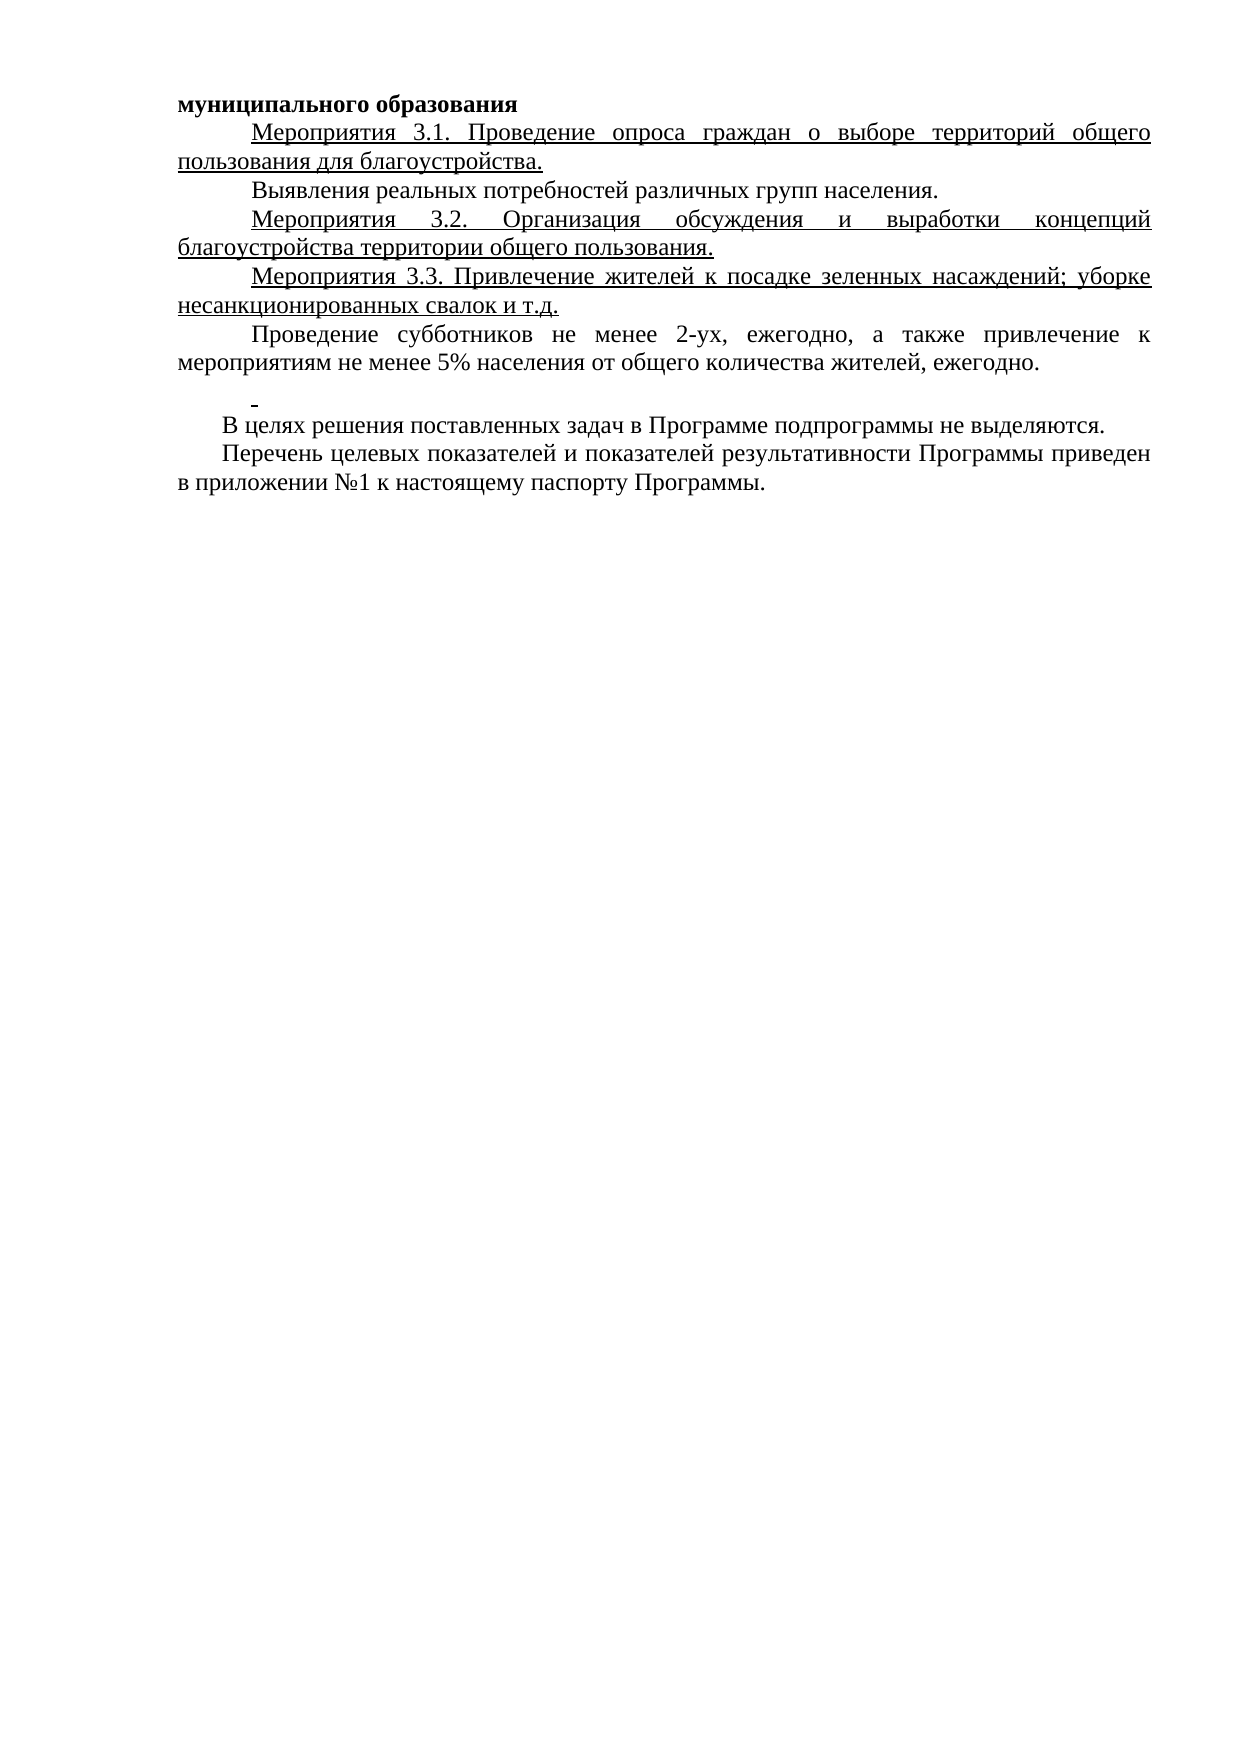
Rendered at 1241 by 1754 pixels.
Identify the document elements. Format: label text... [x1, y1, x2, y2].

text Проведение субботников не менее 2-ух, ежегодно, а также привлечение к мероприятиям не менее 5% населения от общего количества жителей, ежегодно. [177, 319, 1152, 376]
text Мероприятия 3.3. Привлечение жителей к посадке зеленных насаждений; уборке несанкционированных свалок и т.д. [177, 261, 1152, 319]
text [177, 89, 1152, 117]
text В целях решения поставленных задач в Программе подпрограммы не выделяются. [177, 410, 1152, 438]
text Мероприятия 3.1. Проведение опроса граждан о выборе территорий общего пользования для благоустройства. [177, 117, 1152, 175]
text Мероприятия 3.2. Организация обсуждения и выработки концепций благоустройства территории общего пользования. [177, 204, 1152, 261]
text Выявления реальных потребностей различных групп населения. [177, 175, 1152, 204]
text Перечень целевых показателей и показателей результативности Программы приведен в приложении №1 к настоящему паспорту Программы. [177, 438, 1152, 496]
